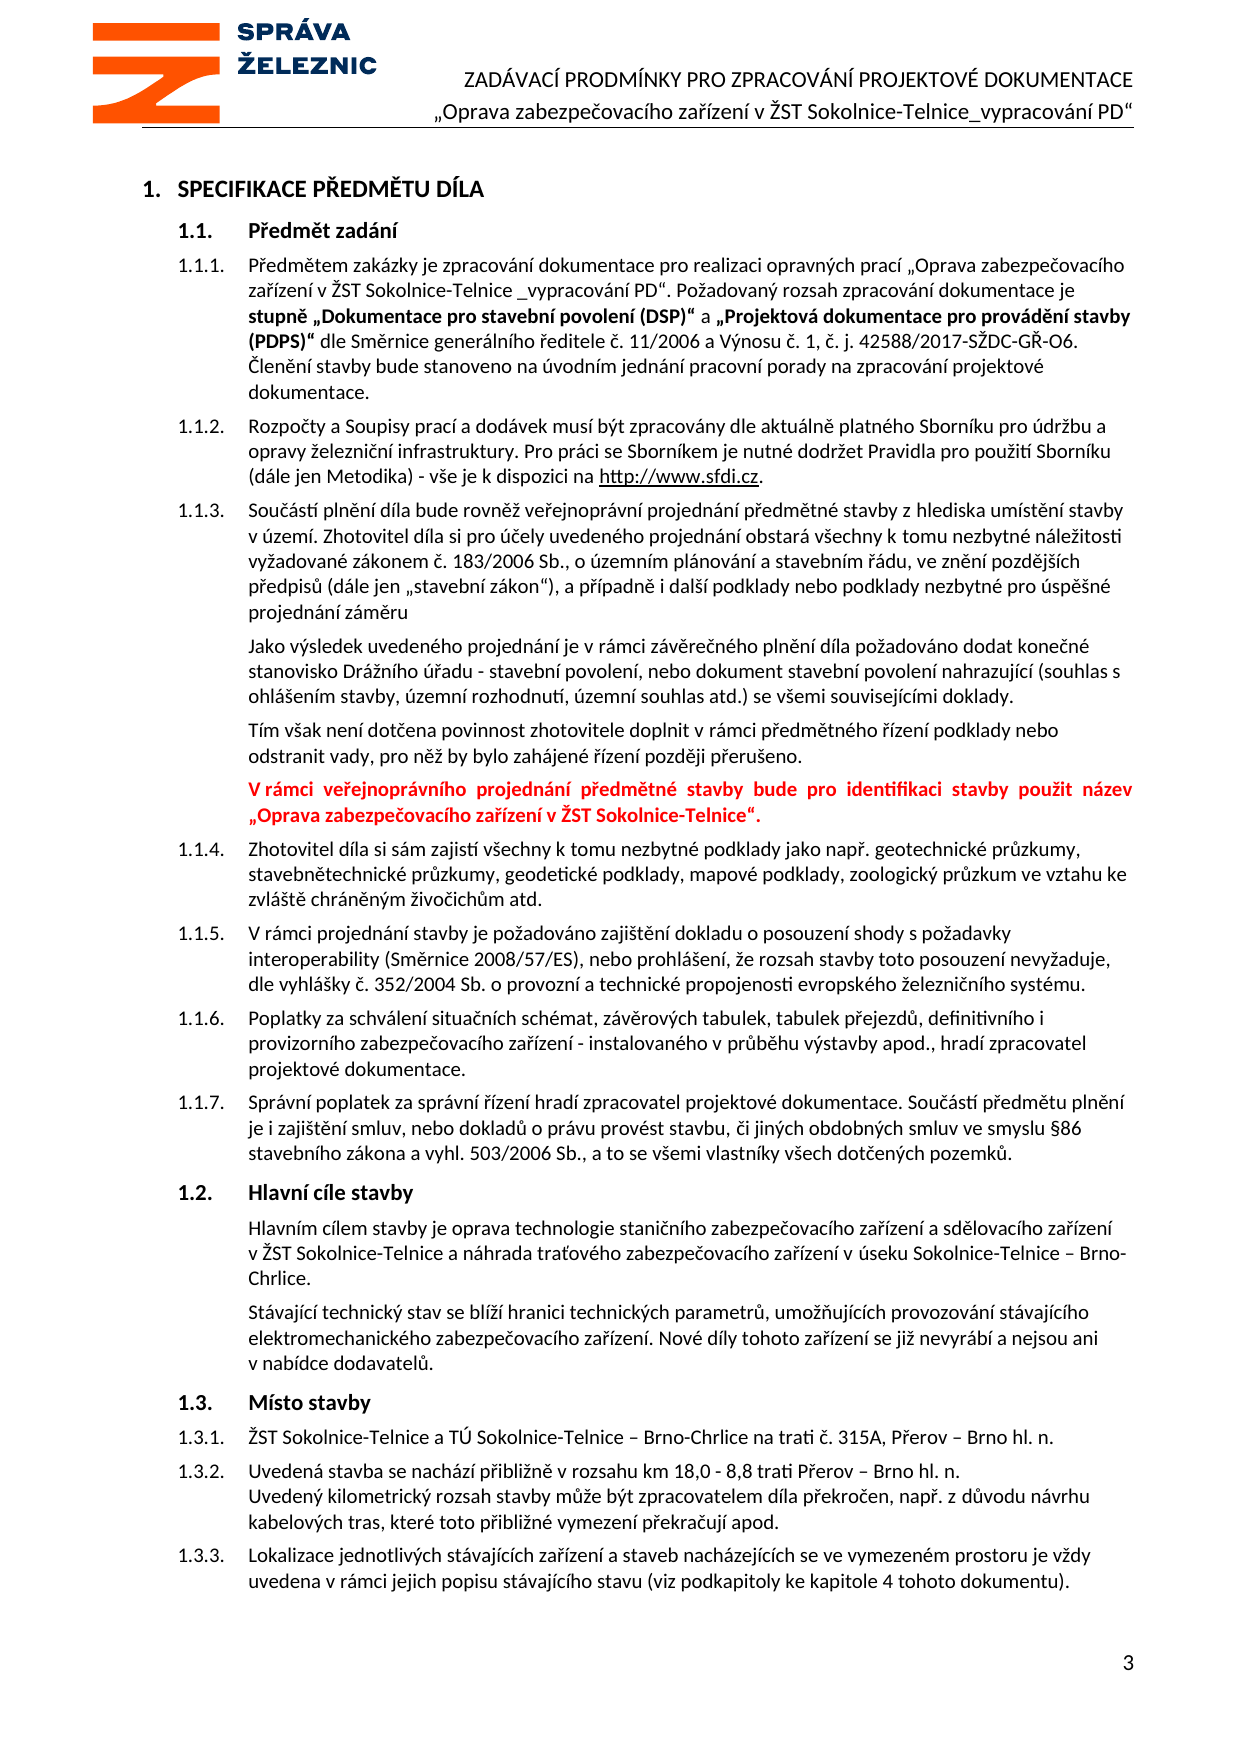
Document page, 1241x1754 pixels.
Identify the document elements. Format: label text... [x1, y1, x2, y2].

text Správní poplatek za správní řízení hradí zpracovatel projektové dokumentace. Součástí předmětu plnění je i zajištění smluv, nebo dokladů o právu provést stavbu, či jiných obdobných smluv ve smyslu §86 stavebního zákona a vyhl. 503/2006 Sb., a to se všemi vlastníky všech dotčených pozemků. [177, 1089, 1134, 1166]
text Předmět zadání [177, 216, 1134, 244]
text Rozpočty a Soupisy prací a dodávek musí být zpracovány dle aktuálně platného Sborníku pro údržbu a opravy železniční infrastruktury. Pro práci se Sborníkem je nutné dodržet Pravidla pro použití Sborníku (dále jen Metodika) - vše je k dispozici na http://www.sfdi.cz. [177, 413, 1134, 489]
text ŽST Sokolnice-Telnice a TÚ Sokolnice-Telnice – Brno-Chrlice na trati č. 315A, Přerov – Brno hl. n. [177, 1424, 1134, 1450]
text V rámci projednání stavby je požadováno zajištění dokladu o posouzení shody s požadavky interoperability (Směrnice 2008/57/ES), nebo prohlášení, že rozsah stavby toto posouzení nevyžaduje, dle vyhlášky č. 352/2004 Sb. o provozní a technické propojenosti evropského železničního systému. [177, 920, 1134, 997]
text Lokalizace jednotlivých stávajících zařízení a staveb nacházejících se ve vymezeném prostoru je vždy uvedena v rámci jejich popisu stávajícího stavu (viz podkapitoly ke kapitole 4 tohoto dokumentu). [177, 1543, 1134, 1593]
list Hlavním cílem stavby je oprava technologie staničního zabezpečovacího zařízení a sdělovacího zařízení v ŽST Sokolnice-Telnice a náhrada traťového zabezpečovacího zařízení v úseku Sokolnice-Telnice – Brno-Chrlice. [248, 1215, 1134, 1291]
list Stávající technický stav se blíží hranici technických parametrů, umožňujících provozování stávajícího elektromechanického zabezpečovacího zařízení. Nové díly tohoto zařízení se již nevyrábí a nejsou ani v nabídce dodavatelů. [248, 1299, 1134, 1376]
text Zhotovitel díla si sám zajistí všechny k tomu nezbytné podklady jako např. geotechnické průzkumy, stavebnětechnické průzkumy, geodetické podklady, mapové podklady, zoologický průzkum ve vztahu ke zvláště chráněným živočichům atd. [177, 836, 1134, 912]
text Uvedená stavba se nachází přibližně v rozsahu km 18,0 - 8,8 trati Přerov – Brno hl. n. Uvedený kilometrický rozsah stavby může být zpracovatelem díla překročen, např. z důvodu návrhu kabelových tras, které toto přibližné vymezení překračují apod. [177, 1458, 1134, 1534]
list Tím však není dotčena povinnost zhotovitele doplnit v rámci předmětného řízení podklady nebo odstranit vady, pro něž by bylo zahájené řízení později přerušeno. [248, 717, 1134, 768]
text Součástí plnění díla bude rovněž veřejnoprávní projednání předmětné stavby z hlediska umístění stavby v území. Zhotovitel díla si pro účely uvedeného projednání obstará všechny k tomu nezbytné náležitosti vyžadované zákonem č. 183/2006 Sb., o územním plánování a stavebním řádu, ve znění pozdějších předpisů (dále jen „stavební zákon“), a případně i další podklady nebo podklady nezbytné pro úspěšné projednání záměru [177, 497, 1134, 624]
text Specifikace předmětu díla [142, 173, 1134, 203]
text Hlavní cíle stavby [177, 1178, 1134, 1206]
text Předmětem zakázky je zpracování dokumentace pro realizaci opravných prací „Oprava zabezpečovacího zařízení v ŽST Sokolnice-Telnice _vypracování PD“. Požadovaný rozsah zpracování dokumentace je stupně „Dokumentace pro stavební povolení (DSP)“ a „Projektová dokumentace pro provádění stavby (PDPS)“ dle Směrnice generálního ředitele č. 11/2006 a Výnosu č. 1, č. j. 42588/2017-SŽDC-GŘ-O6. Členění stavby bude stanoveno na úvodním jednání pracovní porady na zpracování projektové dokumentace. [177, 252, 1134, 404]
list V rámci veřejnoprávního projednání předmětné stavby bude pro identifikaci stavby použit název „Oprava zabezpečovacího zařízení v ŽST Sokolnice-Telnice“. [248, 777, 1134, 827]
list Jako výsledek uvedeného projednání je v rámci závěrečného plnění díla požadováno dodat konečné stanovisko Drážního úřadu - stavební povolení, nebo dokument stavební povolení nahrazující (souhlas s ohlášením stavby, územní rozhodnutí, územní souhlas atd.) se všemi souvisejícími doklady. [248, 633, 1134, 709]
text Místo stavby [177, 1388, 1134, 1416]
text Poplatky za schválení situačních schémat, závěrových tabulek, tabulek přejezdů, definitivního i provizorního zabezpečovacího zařízení - instalovaného v průběhu výstavby apod., hradí zpracovatel projektové dokumentace. [177, 1005, 1134, 1081]
